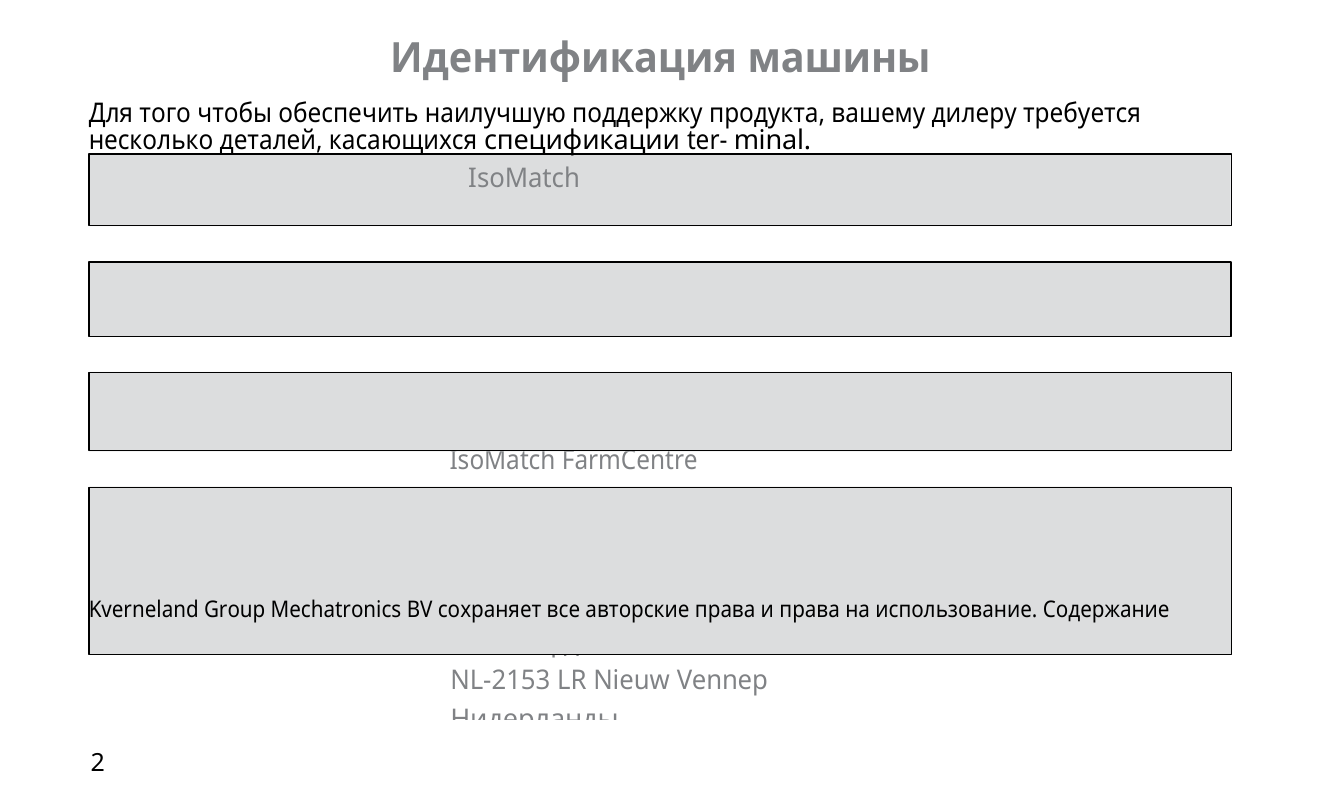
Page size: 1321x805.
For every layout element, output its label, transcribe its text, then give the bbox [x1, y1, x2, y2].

text Для того чтобы обеспечить наилучшую поддержку продукта, вашему дилеру требуется несколько деталей, касающихся спецификации ter- minal. [88, 99, 1258, 157]
subtitle Идентификация машины [98, 27, 1222, 84]
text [88, 596, 1258, 623]
